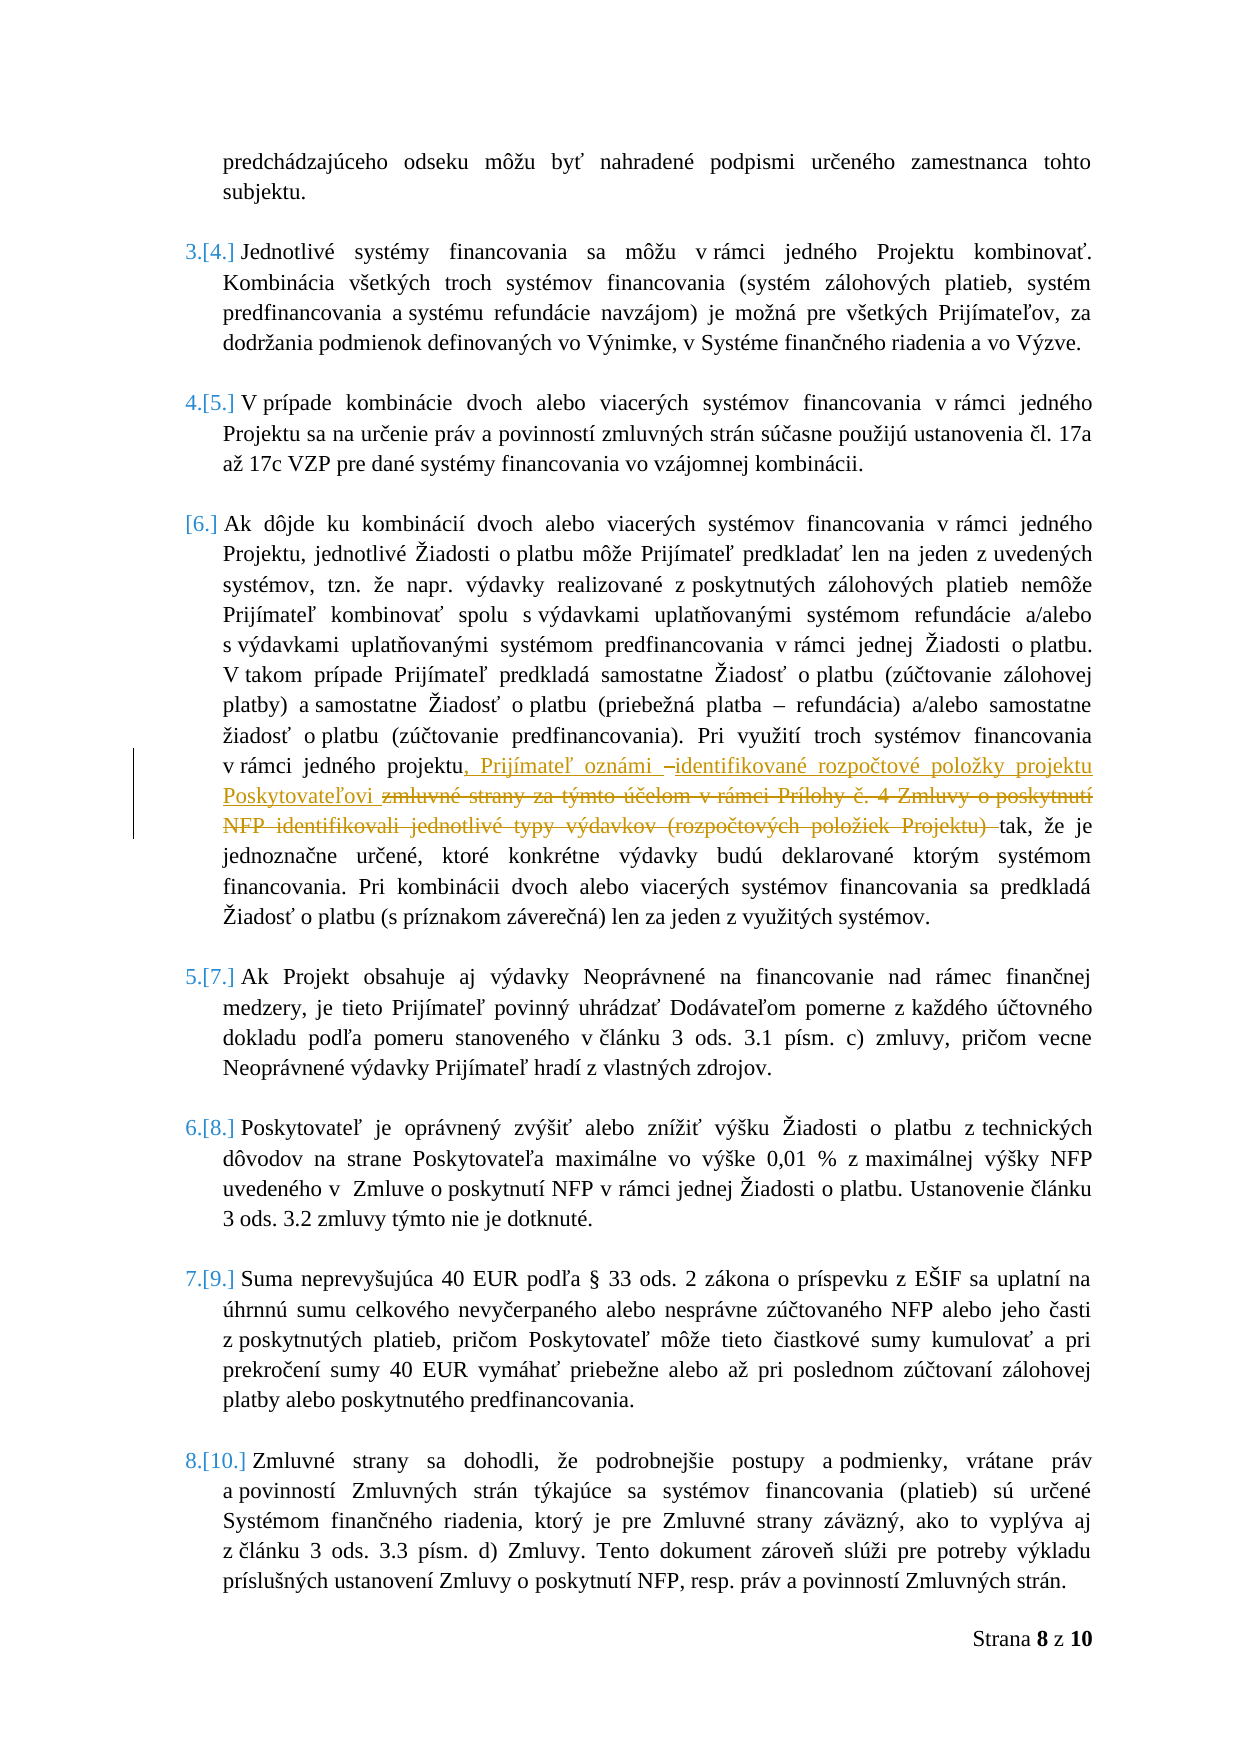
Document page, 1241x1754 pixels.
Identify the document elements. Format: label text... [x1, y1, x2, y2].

list Zmluvné strany sa dohodli, že podrobnejšie postupy a podmienky, vrátane práv a povinností Zmluvných strán týkajúce sa systémov financovania (platieb) sú určené Systémom finančného riadenia, ktorý je pre Zmluvné strany záväzný, ako to vyplýva aj z článku 3 ods. 3.3 písm. d) Zmluvy. Tento dokument zároveň slúži pre potreby výkladu príslušných ustanovení Zmluvy o poskytnutí NFP, resp. práv a povinností Zmluvných strán. [185, 1447, 1092, 1594]
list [185, 148, 1092, 204]
list Ak dôjde ku kombinácií dvoch alebo viacerých systémov financovania v rámci jedného Projektu, jednotlivé Žiadosti o platbu môže Prijímateľ predkladať len na jeden z uvedených systémov, tzn. že napr. výdavky realizované z poskytnutých zálohových platieb nemôže Prijímateľ kombinovať spolu s výdavkami uplatňovanými systémom refundácie a/alebo s výdavkami uplatňovanými systémom predfinancovania v rámci jednej Žiadosti o platbu. V takom prípade Prijímateľ predkladá samostatne Žiadosť o platbu (zúčtovanie zálohovej platby) a samostatne Žiadosť o platbu (priebežná platba – refundácia) a/alebo samostatne žiadosť o platbu (zúčtovanie predfinancovania). Pri využití troch systémov financovania v rámci jedného projektutak, že je jednoznačne určené, ktoré konkrétne výdavky budú deklarované ktorým systémom financovania. Pri kombinácii dvoch alebo viacerých systémov financovania sa predkladá Žiadosť o platbu (s príznakom záverečná) len za jeden z využitých systémov. [185, 510, 1092, 929]
list Suma neprevyšujúca 40 EUR podľa § 33 ods. 2 zákona o príspevku z EŠIF sa uplatní na úhrnnú sumu celkového nevyčerpaného alebo nesprávne zúčtovaného NFP alebo jeho časti z poskytnutých platieb, pričom Poskytovateľ môže tieto čiastkové sumy kumulovať a pri prekročení sumy 40 EUR vymáhať priebežne alebo až pri poslednom zúčtovaní zálohovej platby alebo poskytnutého predfinancovania. [185, 1265, 1092, 1413]
list Poskytovateľ je oprávnený zvýšiť alebo znížiť výšku Žiadosti o platbu z technických dôvodov na strane Poskytovateľa maximálne vo výške 0,01 % z maximálnej výšky NFP uvedeného v Zmluve o poskytnutí NFP v rámci jednej Žiadosti o platbu. Ustanovenie článku 3 ods. 3.2 zmluvy týmto nie je dotknuté. [185, 1114, 1092, 1231]
list Ak Projekt obsahuje aj výdavky Neoprávnené na financovanie nad rámec finančnej medzery, je tieto Prijímateľ povinný uhrádzať Dodávateľom pomerne z každého účtovného dokladu podľa pomeru stanoveného v článku 3 ods. 3.1 písm. c) zmluvy, pričom vecne Neoprávnené výdavky Prijímateľ hradí z vlastných zdrojov. [185, 963, 1092, 1080]
list V prípade kombinácie dvoch alebo viacerých systémov financovania v rámci jedného Projektu sa na určenie práv a povinností zmluvných strán súčasne použijú ustanovenia čl. 17a až 17c VZP pre dané systémy financovania vo vzájomnej kombinácii. [185, 389, 1092, 476]
list Jednotlivé systémy financovania sa môžu v rámci jedného Projektu kombinovať. Kombinácia všetkých troch systémov financovania (systém zálohových platieb, systém predfinancovania a systému refundácie navzájom) je možná pre všetkých Prijímateľov, za dodržania podmienok definovaných vo Výnimke, v Systéme finančného riadenia a vo Výzve. [185, 238, 1092, 355]
